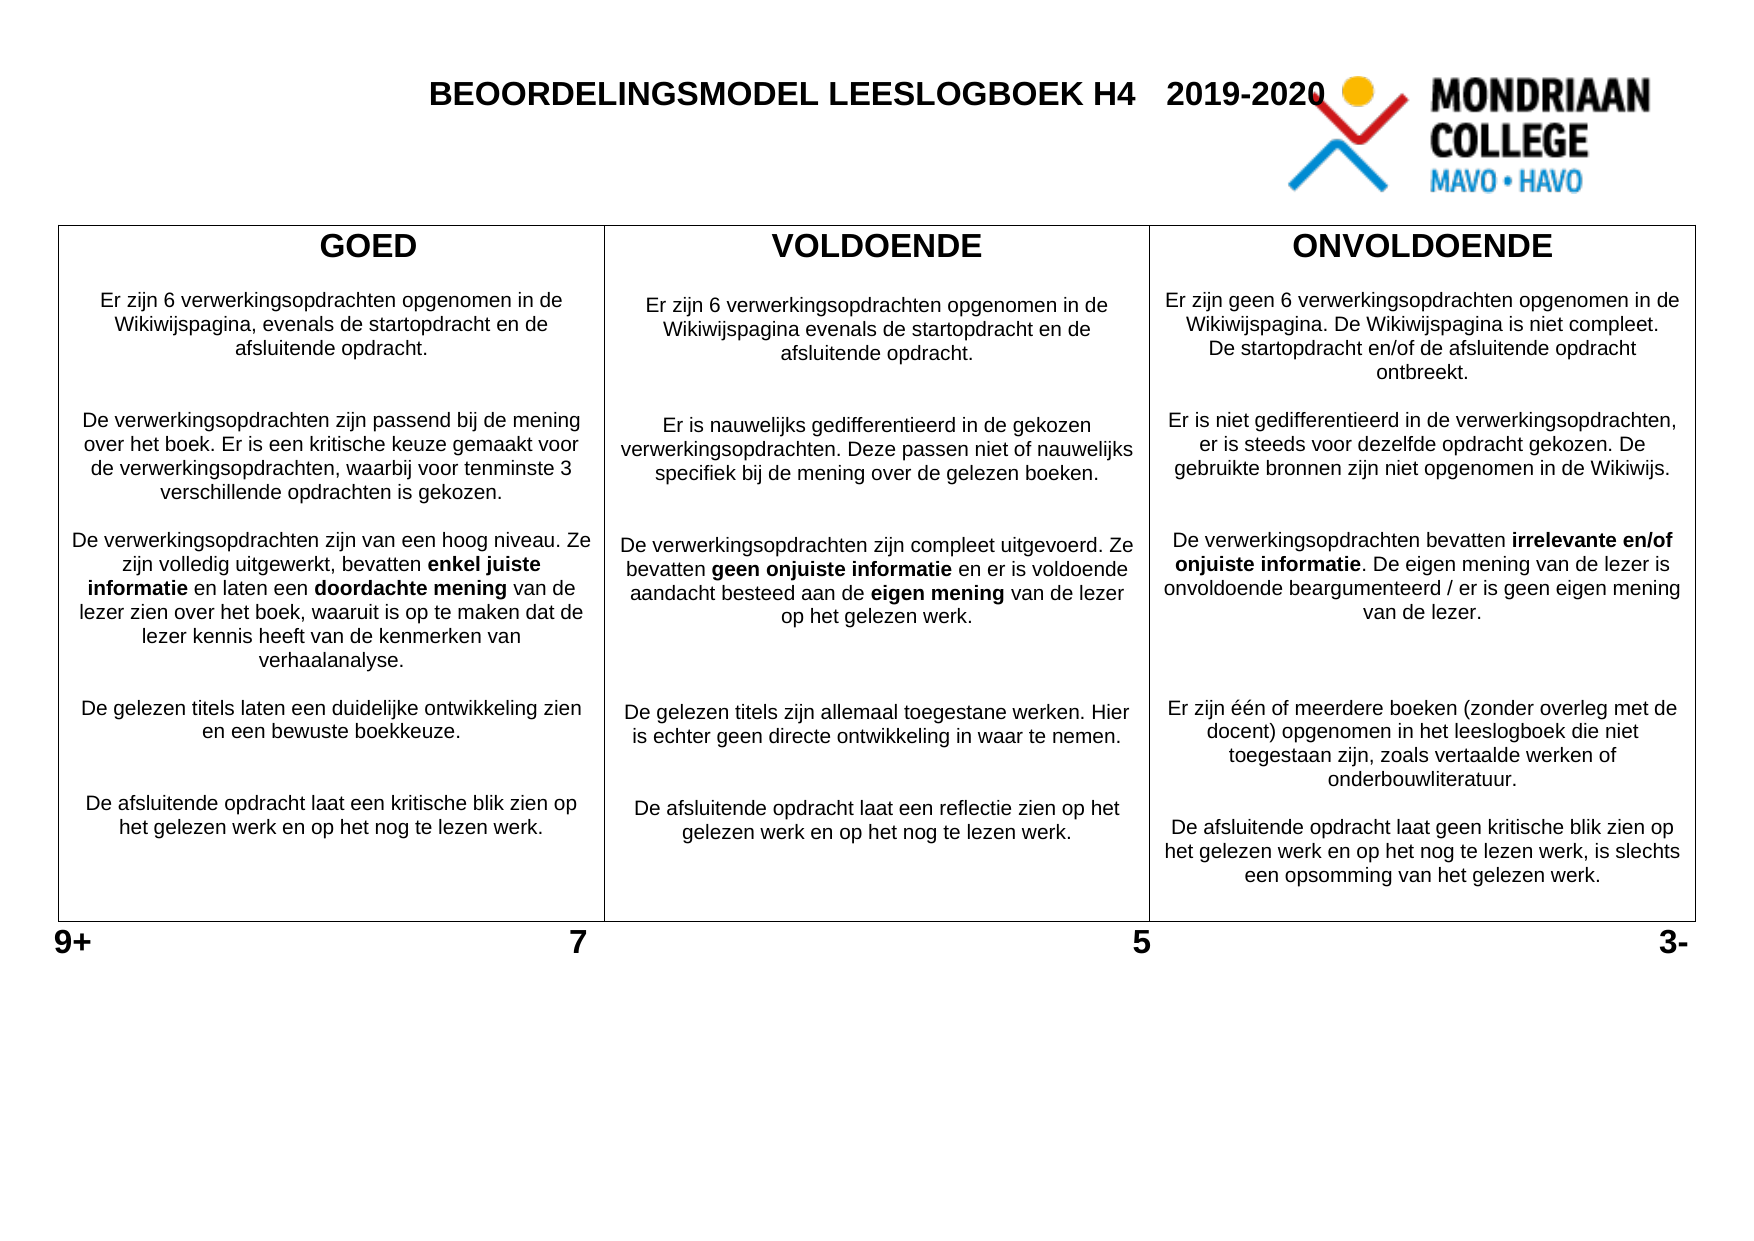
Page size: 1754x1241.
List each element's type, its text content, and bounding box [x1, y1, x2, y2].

table_header GOED Er zijn 6 verwerkingsopdrachten opgenomen in de Wikiwijspagina, evenals de startopdracht en de afsluitende opdracht. De verwerkingsopdrachten zijn passend bij de mening over het boek. Er is een kritische keuze gemaakt voor de verwerkingsopdrachten, waarbij voor tenminste 3 verschillende opdrachten is gekozen. De verwerkingsopdrachten zijn van een hoog niveau. Ze zijn volledig uitgewerkt, bevatten enkel juiste informatie en laten een doordachte mening van de lezer zien over het boek, waaruit is op te maken dat de lezer kennis heeft van de kenmerken van verhaalanalyse. De gelezen titels laten een duidelijke ontwikkeling zien en een bewuste boekkeuze. De afsluitende opdracht laat een kritische blik zien op het gelezen werk en op het nog te lezen werk. [59, 226, 604, 921]
picture [1287, 76, 1651, 194]
text 9+ 7 5 3- [44, 922, 1713, 960]
table_header VOLDOENDE Er zijn 6 verwerkingsopdrachten opgenomen in de Wikiwijspagina evenals de startopdracht en de afsluitende opdracht. Er is nauwelijks gedifferentieerd in de gekozen verwerkingsopdrachten. Deze passen niet of nauwelijks specifiek bij de mening over de gelezen boeken. De verwerkingsopdrachten zijn compleet uitgevoerd. Ze bevatten geen onjuiste informatie en er is voldoende aandacht besteed aan de eigen mening van de lezer op het gelezen werk. De gelezen titels zijn allemaal toegestane werken. Hier is echter geen directe ontwikkeling in waar te nemen. De afsluitende opdracht laat een reflectie zien op het gelezen werk en op het nog te lezen werk. [605, 226, 1149, 921]
table_header ONVOLDOENDE Er zijn geen 6 verwerkingsopdrachten opgenomen in de Wikiwijspagina. De Wikiwijspagina is niet compleet. De startopdracht en/of de afsluitende opdracht ontbreekt. Er is niet gedifferentieerd in de verwerkingsopdrachten, er is steeds voor dezelfde opdracht gekozen. De gebruikte bronnen zijn niet opgenomen in de Wikiwijs. De verwerkingsopdrachten bevatten irrelevante en/of onjuiste informatie. De eigen mening van de lezer is onvoldoende beargumenteerd / er is geen eigen mening van de lezer. Er zijn één of meerdere boeken (zonder overleg met de docent) opgenomen in het leeslogboek die niet toegestaan zijn, zoals vertaalde werken of onderbouwliteratuur. De afsluitende opdracht laat geen kritische blik zien op het gelezen werk en op het nog te lezen werk, is slechts een opsomming van het gelezen werk. [1150, 226, 1695, 921]
